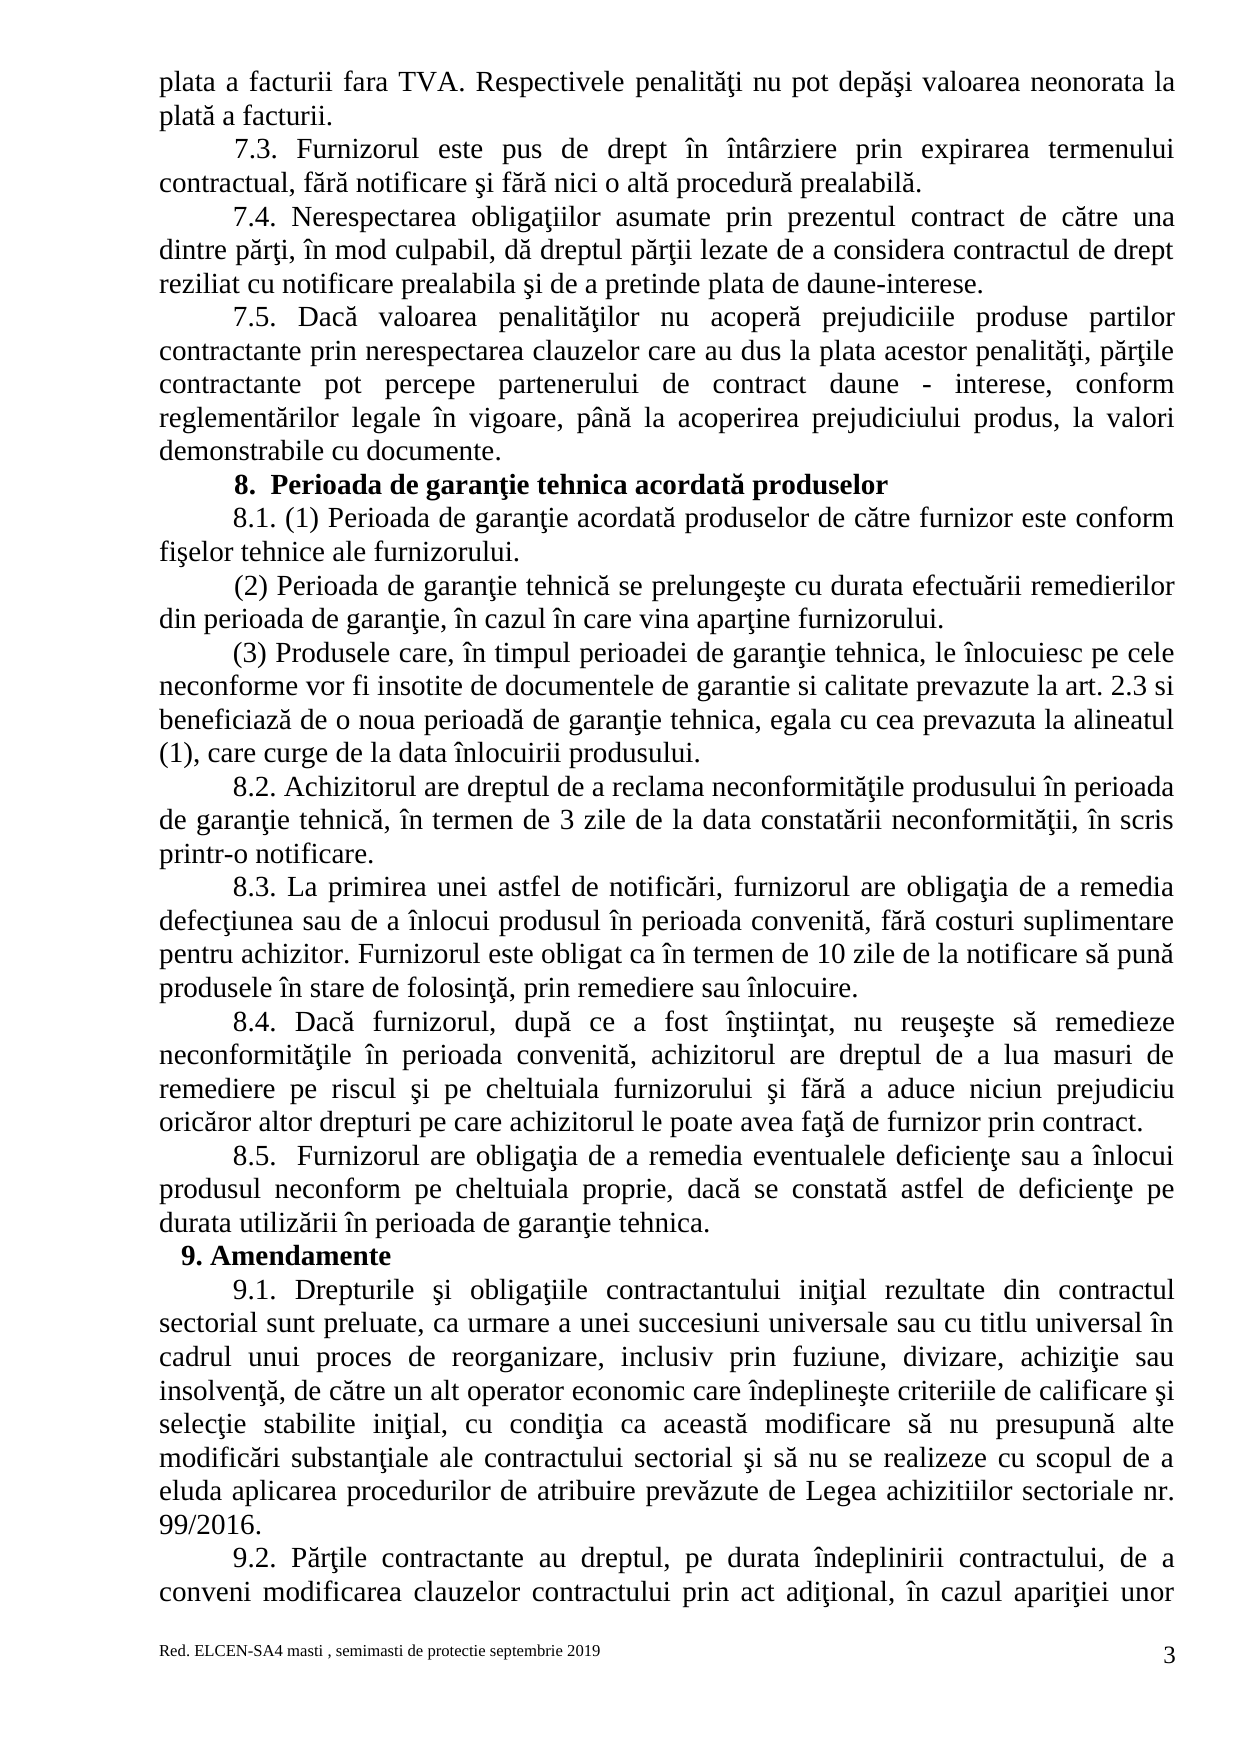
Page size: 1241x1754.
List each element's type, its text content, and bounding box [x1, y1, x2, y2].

text (3) Produsele care, în timpul perioadei de garanţie tehnica, le înlocuiesc pe cele neconforme vor fi insotite de documentele de garantie si calitate prevazute la art. 2.3 si beneficiază de o noua perioadă de garanţie tehnica, egala cu cea prevazuta la alineatul (1), care curge de la data înlocuirii produsului. [159, 635, 1176, 769]
text 9. Amendamente [159, 1238, 1176, 1272]
text 7.4. Nerespectarea obligaţiilor asumate prin prezentul contract de către una dintre părţi, în mod culpabil, dă dreptul părţii lezate de a considera contractul de drept reziliat cu notificare prealabila şi de a pretinde plata de daune-interese. [159, 199, 1176, 299]
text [159, 64, 1176, 132]
text 8. Perioada de garanţie tehnica acordată produselor [159, 467, 1176, 501]
text 8.2. Achizitorul are dreptul de a reclama neconformităţile produsului în perioada de garanţie tehnică, în termen de 3 zile de la data constatării neconformităţii, în scris printr-o notificare. [159, 769, 1176, 869]
text 7.3. Furnizorul este pus de drept în întârziere prin expirarea termenului contractual, fără notificare şi fără nici o altă procedură prealabilă. [159, 132, 1176, 199]
text 8.1. (1) Perioada de garanţie acordată produselor de către furnizor este conform fişelor tehnice ale furnizorului. [159, 501, 1176, 568]
text 7.5. Dacă valoarea penalităţilor nu acoperă prejudiciile produse partilor contractante prin nerespectarea clauzelor care au dus acestor penalităţi, părţile contractante pot percepe partenerului de contract daune - interese, conform reglementărilor legale în vigoare, până la acoperirea prejudiciului produs, la valori demonstrabile cu documente. [159, 299, 1176, 467]
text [159, 1540, 1176, 1607]
text 8.3. La primirea unei astfel de notificări, furnizorul are obligaţia de a remedia defecţiunea sau de a înlocui produsul în perioada convenită, fără costuri suplimentare pentru achizitor. Furnizorul este obligat ca în termen de 10 zile de la notificare să pună produsele în stare de folosinţă, prin remediere sau înlocuire. [159, 869, 1176, 1004]
text 8.5. Furnizorul are obligaţia de a remedia eventualele deficienţe sau a înlocui produsul neconform pe cheltuiala proprie, dacă se constată astfel de deficienţe pe durata utilizării în perioada de garanţie tehnica. [159, 1138, 1176, 1238]
text 8.4. Dacă furnizorul, după ce a fost înştiinţat, nu reuşeşte să remedieze neconformităţile în perioada convenită, achizitorul are dreptul de a lua masuri de remediere pe riscul şi pe cheltuiala furnizorului şi fără a aduce niciun prejudiciu oricăror altor drepturi pe care achizitorul le poate avea faţă de furnizor prin contract. [159, 1004, 1176, 1138]
text 9.1. Drepturile şi obligaţiile contractantului iniţial rezultate din contractul sectorial sunt preluate, ca urmare a unei succesiuni universale sau cu titlu universal în cadrul unui proces de reorganizare, inclusiv prin fuziune, divizare, achiziţie sau insolvenţă, de către un alt operator economic care îndeplineşte criteriile de calificare şi selecţie stabilite iniţial, cu condiţia ca această modificare să nu presupună alte modificări substanţiale ale contractului sectorial şi să nu se realizeze cu scopul de a eluda aplicarea procedurilor de atribuire prevăzute de Legea achizitiilor sectoriale nr. 99/2016. [159, 1272, 1176, 1540]
text (2) Perioada de garanţie tehnică se prelungeşte cu durata efectuării remedierilor din perioada de garanţie, în cazul în care vina aparţine furnizorului. [159, 568, 1176, 635]
